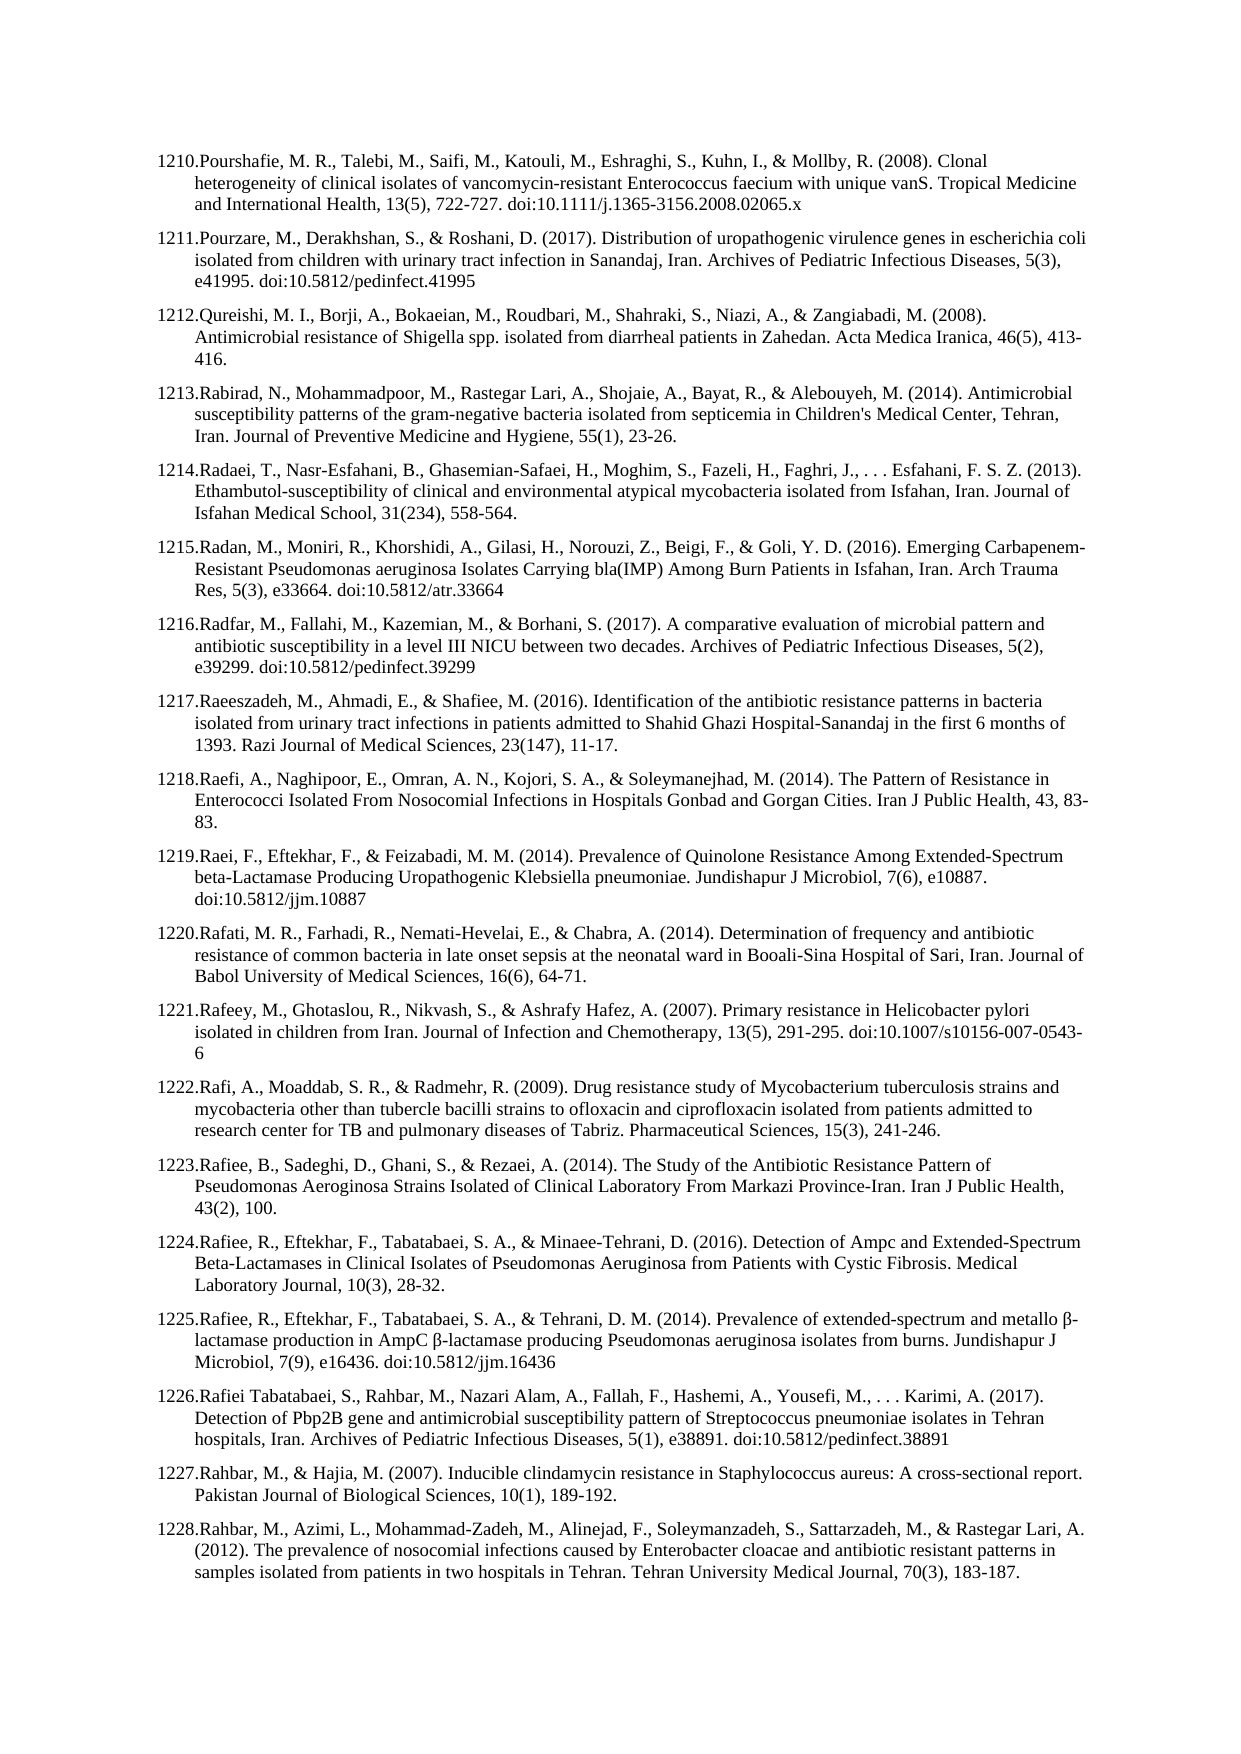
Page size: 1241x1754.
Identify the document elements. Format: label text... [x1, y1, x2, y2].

list Rafiee, B., Sadeghi, D., Ghani, S., & Rezaei, A. (2014). The Study of the Antibiotic Resistance Pattern of Pseudomonas Aeroginosa Strains Isolated of Clinical Laboratory From Markazi Province-Iran. Iran J Public Health, 43(2), 100. [157, 1153, 1090, 1218]
list Radan, M., Moniri, R., Khorshidi, A., Gilasi, H., Norouzi, Z., Beigi, F., & Goli, Y. D. (2016). Emerging Carbapenem-Resistant Pseudomonas aeruginosa Isolates Carrying bla(IMP) Among Burn Patients in Isfahan, Iran. Arch Trauma Res, 5(3), e33664. doi:10.5812/atr.33664 [157, 536, 1090, 601]
list Rafiei Tabatabaei, S., Rahbar, M., Nazari Alam, A., Fallah, F., Hashemi, A., Yousefi, M., . . . Karimi, A. (2017). Detection of Pbp2B gene and antimicrobial susceptibility pattern of Streptococcus pneumoniae isolates in Tehran hospitals, Iran. Archives of Pediatric Infectious Diseases, 5(1), e38891. doi:10.5812/pedinfect.38891 [157, 1385, 1090, 1450]
list Rabirad, N., Mohammadpoor, M., Rastegar Lari, A., Shojaie, A., Bayat, R., & Alebouyeh, M. (2014). Antimicrobial susceptibility patterns of the gram-negative bacteria isolated from septicemia in Children's Medical Center, Tehran, Iran. Journal of Preventive Medicine and Hygiene, 55(1), 23-26. [157, 382, 1090, 446]
list Radaei, T., Nasr-Esfahani, B., Ghasemian-Safaei, H., Moghim, S., Fazeli, H., Faghri, J., . . . Esfahani, F. S. Z. (2013). Ethambutol-susceptibility of clinical and environmental atypical mycobacteria isolated from Isfahan, Iran. Journal of Isfahan Medical School, 31(234), 558-564. [157, 459, 1090, 523]
list Raei, F., Eftekhar, F., & Feizabadi, M. M. (2014). Prevalence of Quinolone Resistance Among Extended-Spectrum beta-Lactamase Producing Uropathogenic Klebsiella pneumoniae. Jundishapur J Microbiol, 7(6), e10887. doi:10.5812/jjm.10887 [157, 845, 1090, 909]
list Rahbar, M., Azimi, L., Mohammad-Zadeh, M., Alinejad, F., Soleymanzadeh, S., Sattarzadeh, M., & Rastegar Lari, A. (2012). The prevalence of nosocomial infections caused by Enterobacter cloacae and antibiotic resistant patterns in samples isolated from patients in two hospitals in Tehran. Tehran University Medical Journal, 70(3), 183-187. [157, 1518, 1090, 1582]
list Raeeszadeh, M., Ahmadi, E., & Shafiee, M. (2016). Identification of the antibiotic resistance patterns in bacteria isolated from urinary tract infections in patients admitted to Shahid Ghazi Hospital-Sanandaj in the first 6 months of 1393. Razi Journal of Medical Sciences, 23(147), 11-17. [157, 690, 1090, 755]
list Raefi, A., Naghipoor, E., Omran, A. N., Kojori, S. A., & Soleymanejhad, M. (2014). The Pattern of Resistance in Enterococci Isolated From Nosocomial Infections in Hospitals Gonbad and Gorgan Cities. Iran J Public Health, 43, 83-83. [157, 767, 1090, 832]
list Pourshafie, M. R., Talebi, M., Saifi, M., Katouli, M., Eshraghi, S., Kuhn, I., & Mollby, R. (2008). Clonal heterogeneity of clinical isolates of vancomycin-resistant Enterococcus faecium with unique vanS. Tropical Medicine and International Health, 13(5), 722-727. doi:10.1111/j.1365-3156.2008.02065.x [157, 150, 1090, 215]
list Pourzare, M., Derakhshan, S., & Roshani, D. (2017). Distribution of uropathogenic virulence genes in escherichia coli isolated from children with urinary tract infection in Sanandaj, Iran. Archives of Pediatric Infectious Diseases, 5(3), e41995. doi:10.5812/pedinfect.41995 [157, 227, 1090, 292]
list Rafiee, R., Eftekhar, F., Tabatabaei, S. A., & Minaee-Tehrani, D. (2016). Detection of Ampc and Extended-Spectrum Beta-Lactamases in Clinical Isolates of Pseudomonas Aeruginosa from Patients with Cystic Fibrosis. Medical Laboratory Journal, 10(3), 28-32. [157, 1231, 1090, 1295]
list Radfar, M., Fallahi, M., Kazemian, M., & Borhani, S. (2017). A comparative evaluation of microbial pattern and antibiotic susceptibility in a level III NICU between two decades. Archives of Pediatric Infectious Diseases, 5(2), e39299. doi:10.5812/pedinfect.39299 [157, 613, 1090, 678]
list Rafiee, R., Eftekhar, F., Tabatabaei, S. A., & Tehrani, D. M. (2014). Prevalence of extended-spectrum and metallo β-lactamase production in AmpC β-lactamase producing Pseudomonas aeruginosa isolates from burns. Jundishapur J Microbiol, 7(9), e16436. doi:10.5812/jjm.16436 [157, 1308, 1090, 1372]
list Rafeey, M., Ghotaslou, R., Nikvash, S., & Ashrafy Hafez, A. (2007). Primary resistance in Helicobacter pylori isolated in children from Iran. Journal of Infection and Chemotherapy, 13(5), 291-295. doi:10.1007/s10156-007-0543-6 [157, 999, 1090, 1064]
list Rafi, A., Moaddab, S. R., & Radmehr, R. (2009). Drug resistance study of Mycobacterium tuberculosis strains and mycobacteria other than tubercle bacilli strains to ofloxacin and ciprofloxacin isolated from patients admitted to research center for TB and pulmonary diseases of Tabriz. Pharmaceutical Sciences, 15(3), 241-246. [157, 1076, 1090, 1141]
list Qureishi, M. I., Borji, A., Bokaeian, M., Roudbari, M., Shahraki, S., Niazi, A., & Zangiabadi, M. (2008). Antimicrobial resistance of Shigella spp. isolated from diarrheal patients in Zahedan. Acta Medica Iranica, 46(5), 413-416. [157, 304, 1090, 369]
list Rahbar, M., & Hajia, M. (2007). Inducible clindamycin resistance in Staphylococcus aureus: A cross-sectional report. Pakistan Journal of Biological Sciences, 10(1), 189-192. [157, 1462, 1090, 1505]
list Rafati, M. R., Farhadi, R., Nemati-Hevelai, E., & Chabra, A. (2014). Determination of frequency and antibiotic resistance of common bacteria in late onset sepsis at the neonatal ward in Booali-Sina Hospital of Sari, Iran. Journal of Babol University of Medical Sciences, 16(6), 64-71. [157, 922, 1090, 987]
